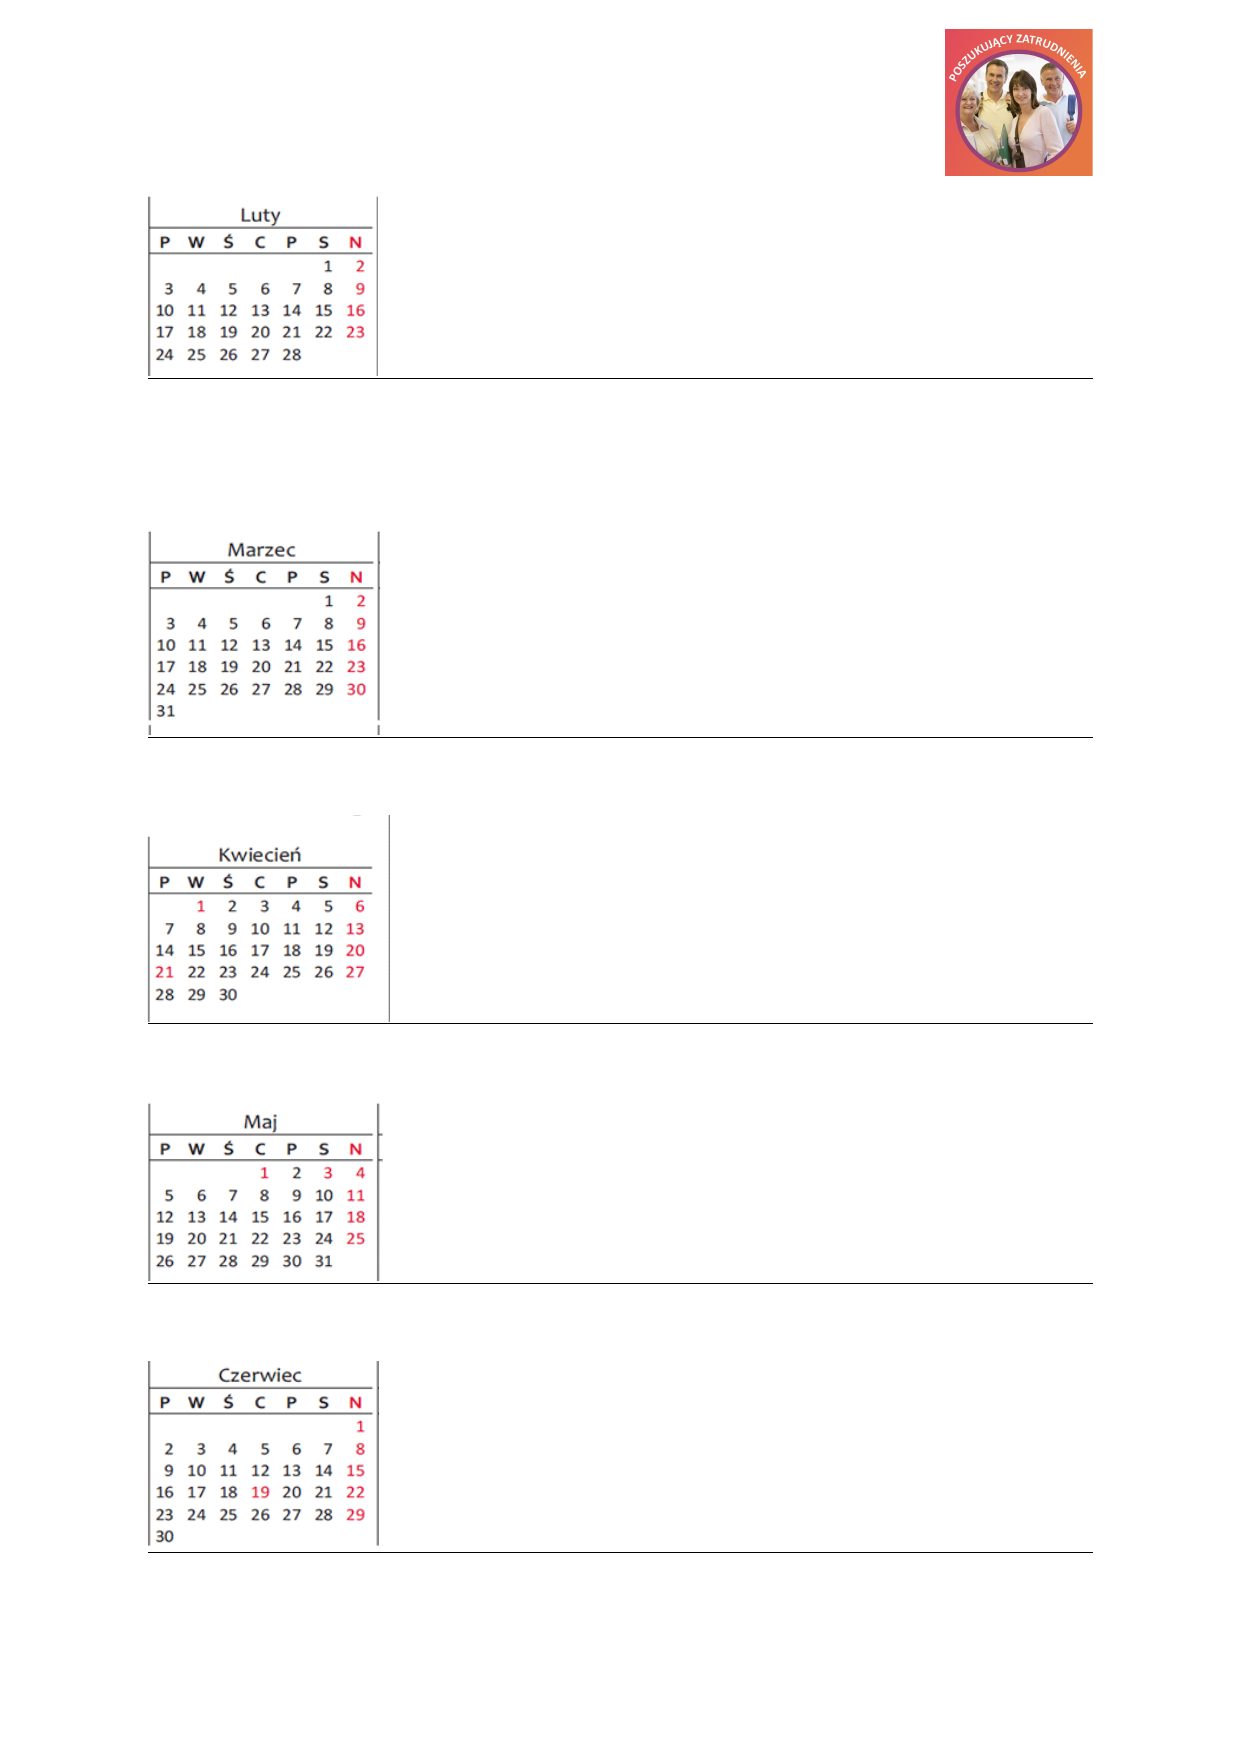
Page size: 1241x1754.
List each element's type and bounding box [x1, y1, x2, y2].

picture [147, 510, 381, 735]
picture [147, 175, 378, 376]
picture [147, 815, 390, 1022]
picture [147, 1361, 379, 1550]
picture [147, 1102, 383, 1281]
picture [945, 29, 1093, 176]
